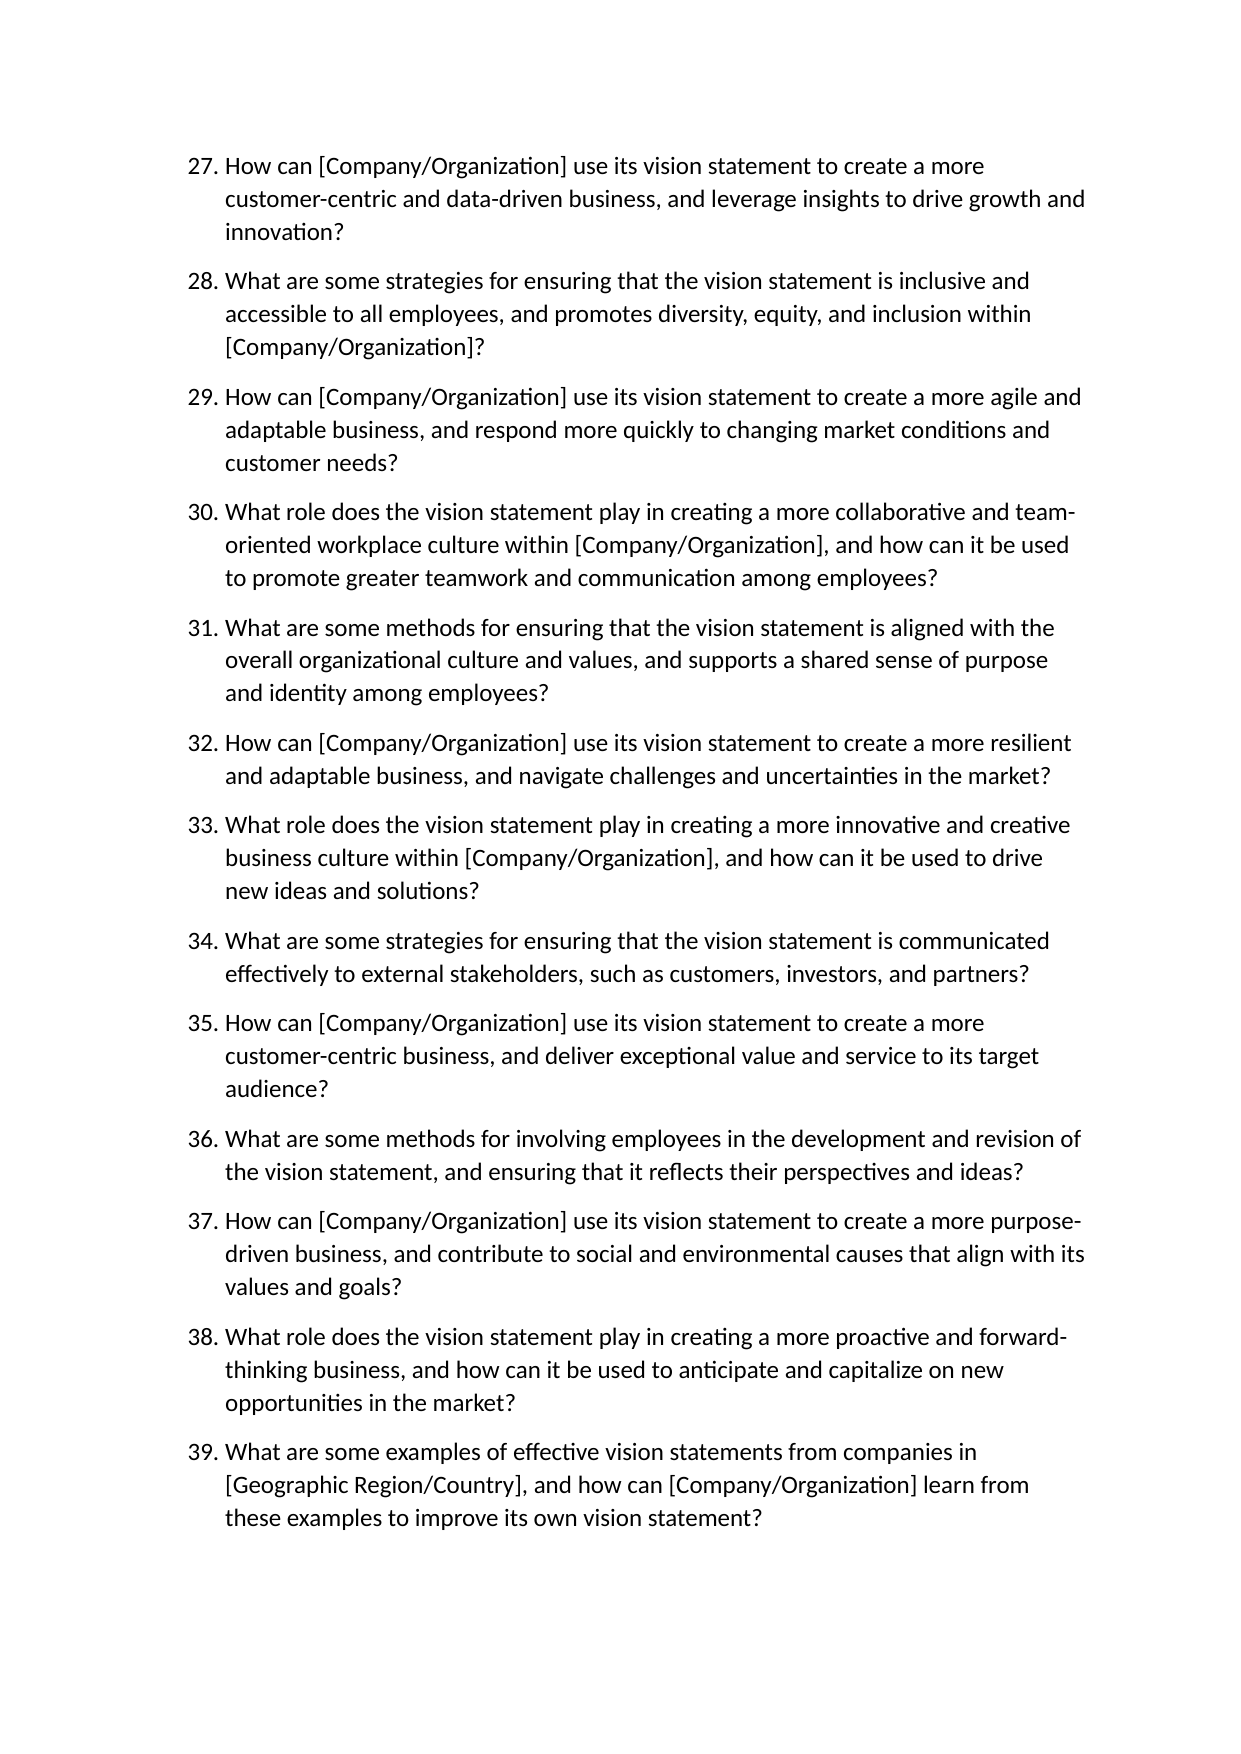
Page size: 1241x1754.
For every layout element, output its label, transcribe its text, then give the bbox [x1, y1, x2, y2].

list What are some examples of effective vision statements from companies in [Geographic Region/Country], and how can [Company/Organization] learn from these examples to improve its own vision statement? [187, 1436, 1090, 1533]
list What are some strategies for ensuring that the vision statement is inclusive and accessible to all employees, and promotes diversity, equity, and inclusion within [Company/Organization]? [187, 265, 1090, 362]
list How can [Company/Organization] use its vision statement to create a more purpose-driven business, and contribute to social and environmental causes that align with its values and goals? [187, 1205, 1090, 1302]
list What role does the vision statement play in creating a more innovative and creative business culture within [Company/Organization], and how can it be used to drive new ideas and solutions? [187, 809, 1090, 906]
list How can [Company/Organization] use its vision statement to create a more resilient and adaptable business, and navigate challenges and uncertainties in the market? [187, 727, 1090, 791]
list How can [Company/Organization] use its vision statement to create a more customer-centric and data-driven business, and leverage insights to drive growth and innovation? [187, 150, 1090, 246]
list What are some methods for ensuring that the vision statement is aligned with the overall organizational culture and values, and supports a shared sense of purpose and identity among employees? [187, 612, 1090, 708]
list What role does the vision statement play in creating a more proactive and forward-thinking business, and how can it be used to anticipate and capitalize on new opportunities in the market? [187, 1321, 1090, 1417]
list What role does the vision statement play in creating a more collaborative and team-oriented workplace culture within [Company/Organization], and how can it be used to promote greater teamwork and communication among employees? [187, 496, 1090, 593]
list How can [Company/Organization] use its vision statement to create a more customer-centric business, and deliver exceptional value and service to its target audience? [187, 1007, 1090, 1104]
list What are some strategies for ensuring that the vision statement is communicated effectively to external stakeholders, such as customers, investors, and partners? [187, 925, 1090, 988]
list How can [Company/Organization] use its vision statement to create a more agile and adaptable business, and respond more quickly to changing market conditions and customer needs? [187, 381, 1090, 477]
list What are some methods for involving employees in the development and revision of the vision statement, and ensuring that it reflects their perspectives and ideas? [187, 1123, 1090, 1186]
